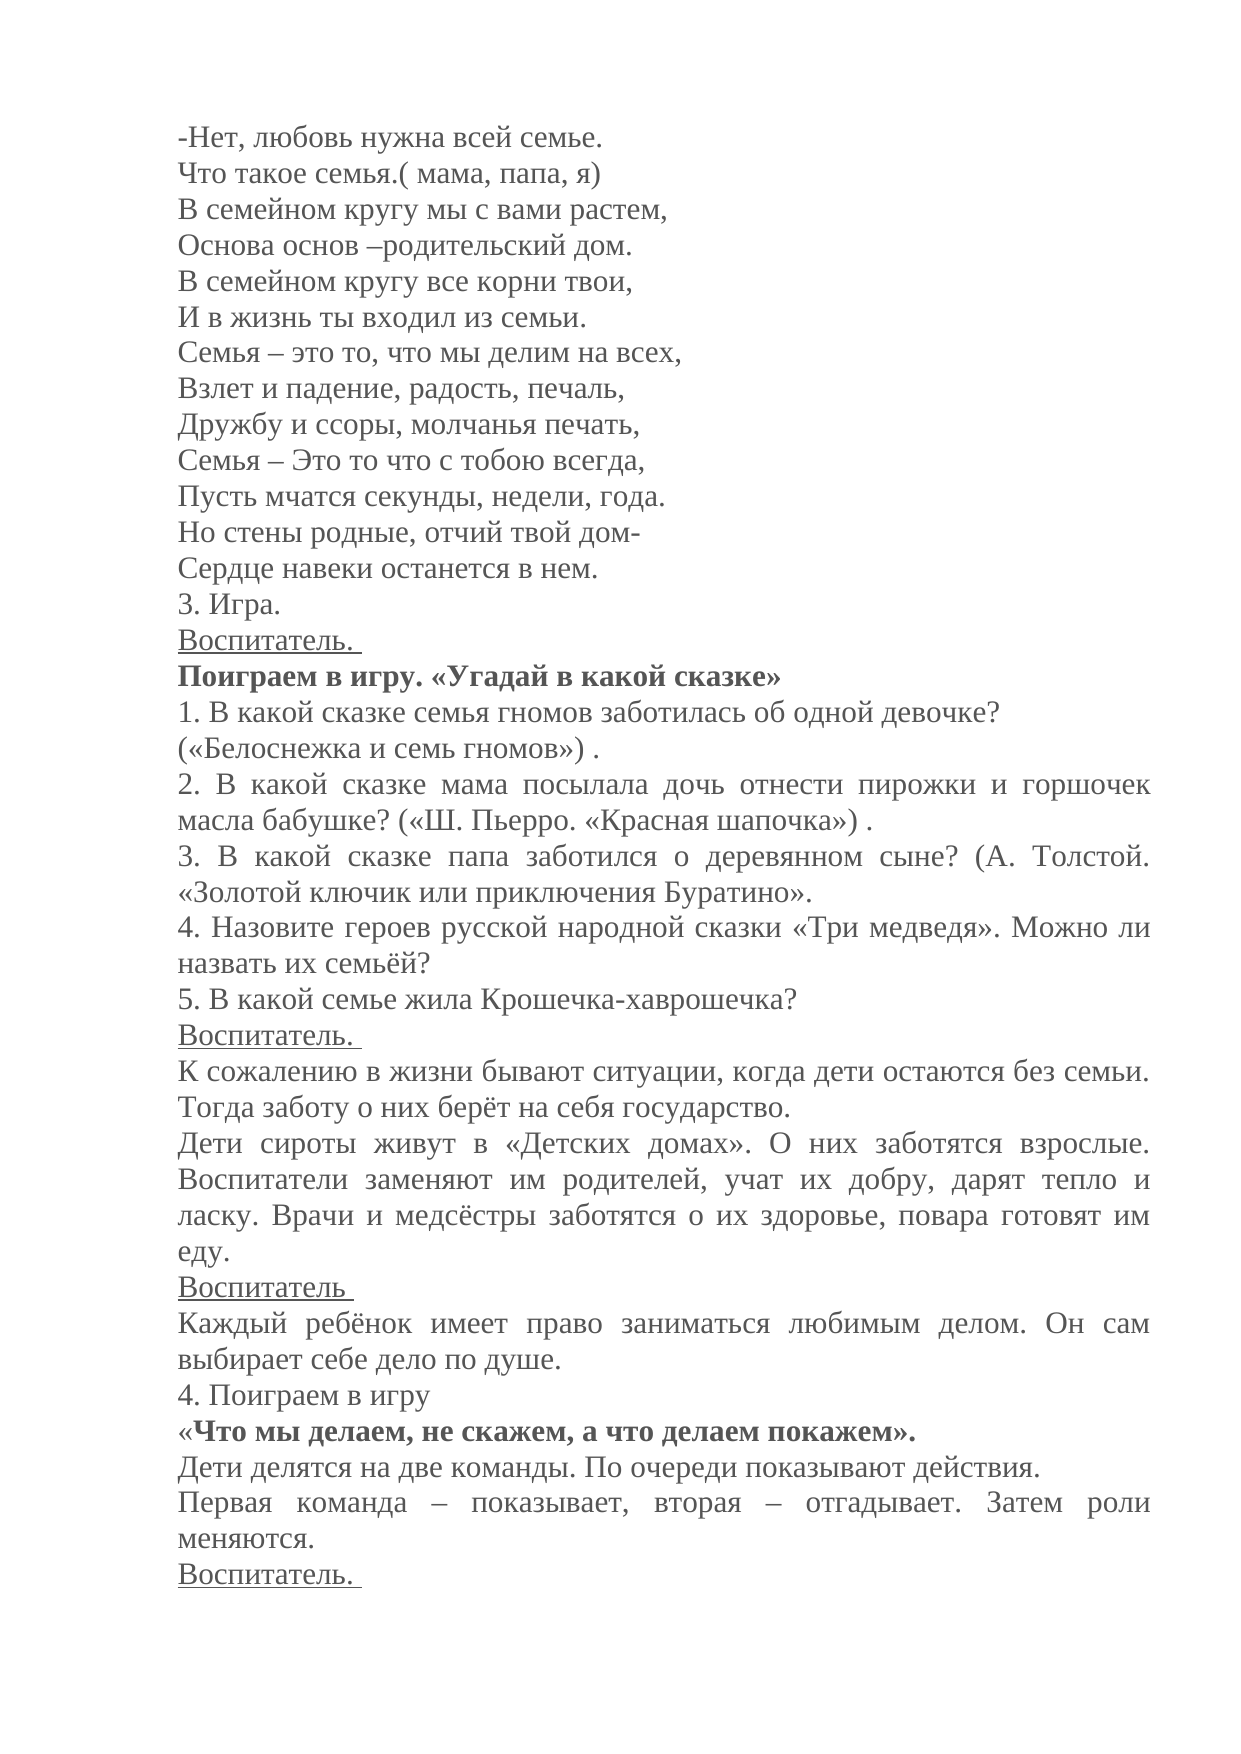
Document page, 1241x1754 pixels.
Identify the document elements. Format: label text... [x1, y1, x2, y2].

text 1. В какой сказке семья гномов заботилась об одной девочке? [177, 693, 1152, 729]
text 4. Назовите героев русской народной сказки «Три медведя». Можно ли назвать их семьёй? [177, 909, 1152, 981]
text Что такое семья.( мама, папа, я) [177, 154, 1152, 190]
text 3. Игра. [177, 585, 1152, 621]
text -Нет, любовь нужна всей семье. [177, 118, 1152, 154]
text Дети сироты живут в «Детских домах». О них заботятся взрослые. Воспитатели заменяют им родителей, учат их добру, дарят тепло и ласку. Врачи и медсёстры заботятся о их здоровье, повара готовят им еду. [177, 1124, 1152, 1268]
text Дети делятся на две команды. По очереди показывают действия. [177, 1448, 1152, 1484]
text К сожалению в жизни бывают ситуации, когда дети остаются без семьи. Тогда заботу о них берёт на себя государство. [177, 1052, 1152, 1124]
text Воспитатель. [177, 621, 1152, 657]
text «Что мы делаем, не скажем, а что делаем покажем». [177, 1412, 1152, 1448]
text Воспитатель [177, 1268, 1152, 1304]
text В семейном кругу мы с вами растем, [177, 190, 1152, 226]
text Воспитатель. [177, 1556, 1152, 1592]
text Взлет и падение, радость, печаль, [177, 370, 1152, 406]
text Первая команда – показывает, вторая – отгадывает. Затем роли меняются. [177, 1484, 1152, 1556]
text 3. В какой сказке папа заботился о деревянном сыне? (А. Толстой. «Золотой ключик или приключения Буратино». [177, 837, 1152, 909]
text Сердце навеки останется в нем. [177, 549, 1152, 585]
text Воспитатель. [177, 1017, 1152, 1052]
text 4. Поиграем в игру [177, 1376, 1152, 1412]
text Пусть мчатся секунды, недели, года. [177, 477, 1152, 513]
text («Белоснежка и семь гномов») . [177, 729, 1152, 765]
text В семейном кругу все корни твои, [177, 262, 1152, 298]
text Каждый ребёнок имеет право заниматься любимым делом. Он сам выбирает себе дело по душе. [177, 1304, 1152, 1376]
text Поиграем в игру. «Угадай в какой сказке» [177, 657, 1152, 693]
text Основа основ –родительский дом. [177, 226, 1152, 262]
text Семья – это то, что мы делим на всех, [177, 334, 1152, 370]
text 5. В какой семье жила Крошечка-хаврошечка? [177, 981, 1152, 1017]
text Семья – Это то что с тобою всегда, [177, 442, 1152, 477]
text И в жизнь ты входил из семьи. [177, 298, 1152, 334]
text 2. В какой сказке мама посылала дочь отнести пирожки и горшочек масла бабушке? («Ш. Пьерро. «Красная шапочка») . [177, 765, 1152, 837]
text Дружбу и ссоры, молчанья печать, [177, 406, 1152, 442]
text Но стены родные, отчий твой дом- [177, 513, 1152, 549]
